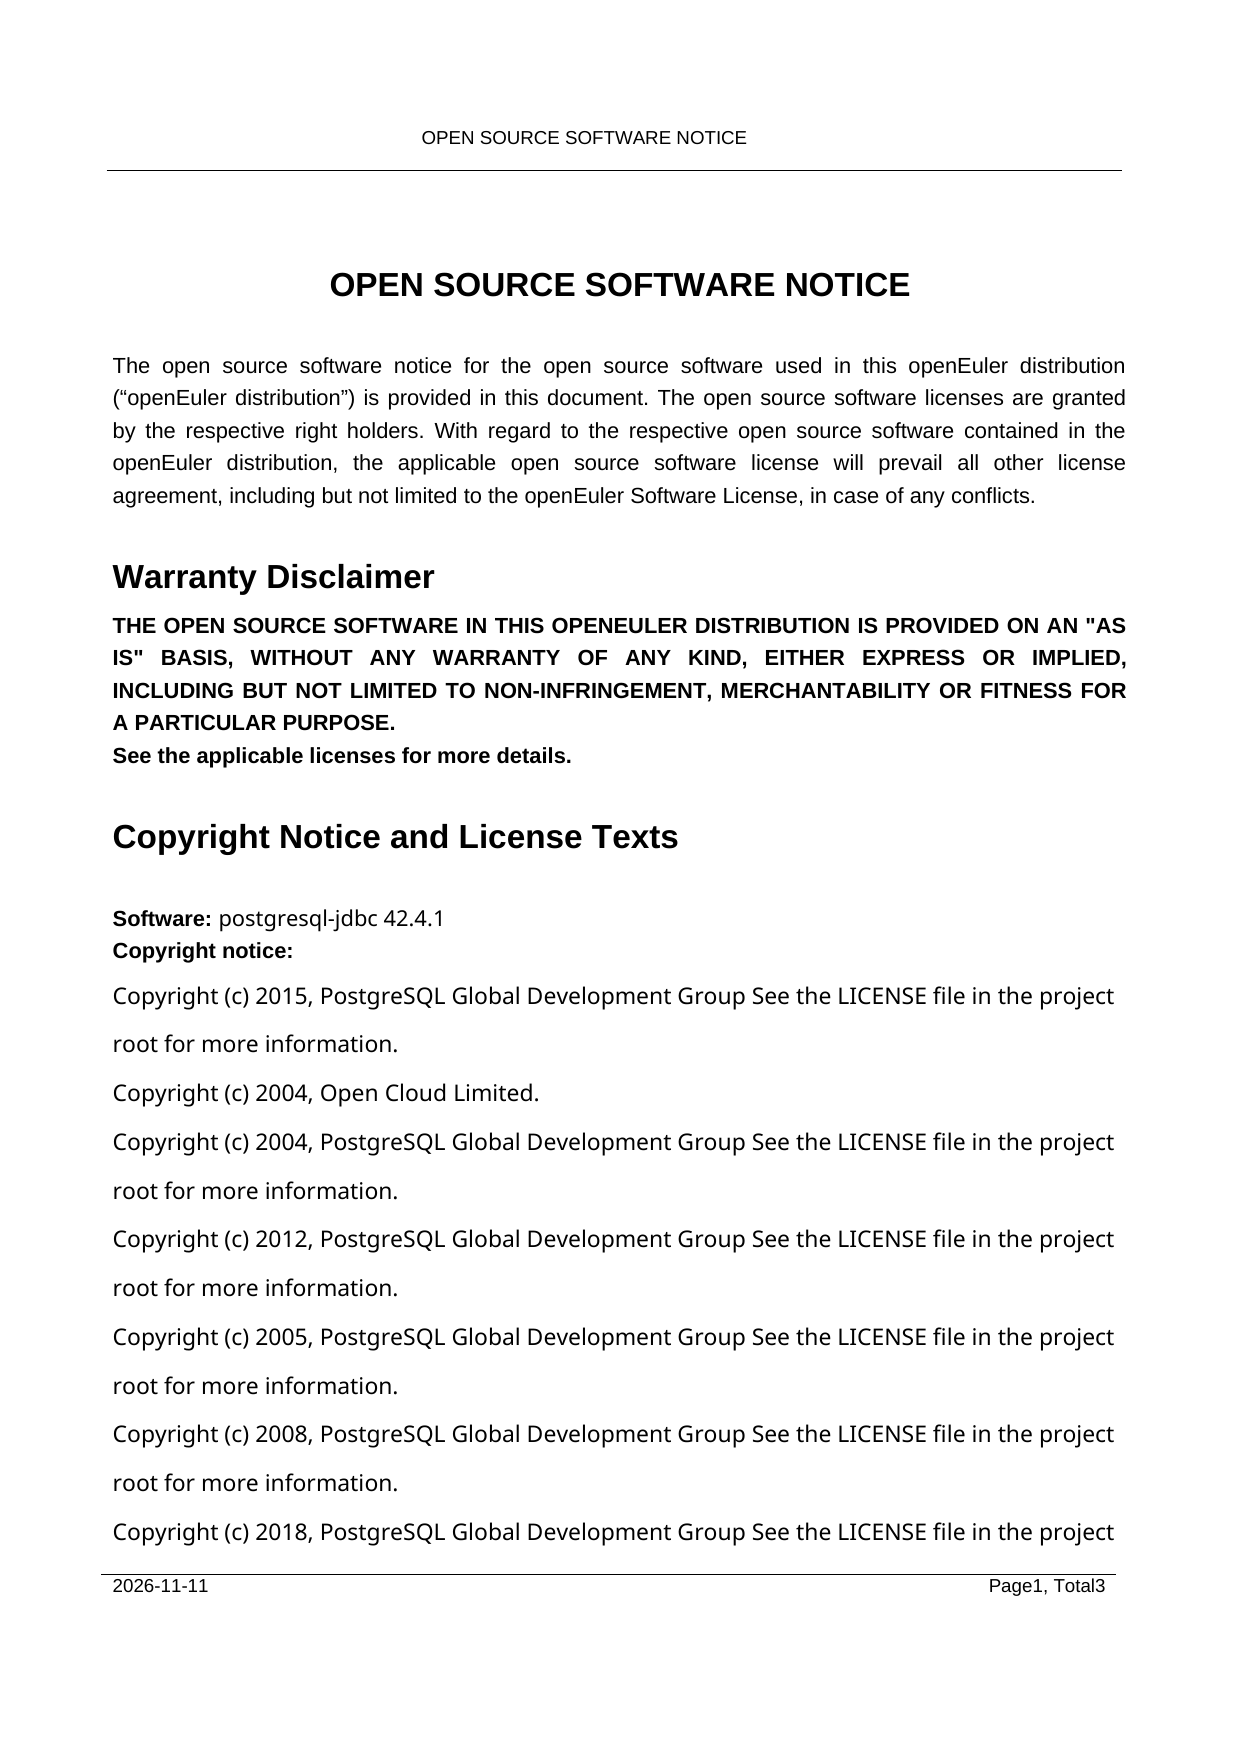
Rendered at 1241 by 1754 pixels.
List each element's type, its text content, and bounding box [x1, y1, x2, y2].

text Copyright notice: [112, 934, 1128, 966]
text The open source software notice for the open source software used in this openEuler distribution (“openEuler distribution”) is provided in this document. The open source software licenses are granted by the respective right holders. With regard to the respective open source software contained in the openEuler distribution, the applicable open source software license will prevail all other license agreement, including but not limited to the openEuler Software License, in case of any conflicts. [112, 349, 1128, 511]
text THE OPEN SOURCE SOFTWARE IN THIS OPENEULER DISTRIBUTION IS PROVIDED ON AN "AS IS" BASIS, WITHOUT ANY WARRANTY OF ANY KIND, EITHER EXPRESS OR IMPLIED, INCLUDING BUT NOT LIMITED TO NON-INFRINGEMENT, MERCHANTABILITY OR FITNESS FOR A PARTICULAR PURPOSE. See the applicable licenses for more details. [112, 609, 1128, 771]
text Software: postgresql-jdbc 42.4.1 [112, 901, 1128, 934]
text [112, 979, 1128, 1548]
text Copyright Notice and License Texts [112, 804, 1128, 869]
text Warranty Disclaimer [112, 544, 1128, 609]
text OPEN SOURCE SOFTWARE NOTICE [112, 251, 1128, 316]
